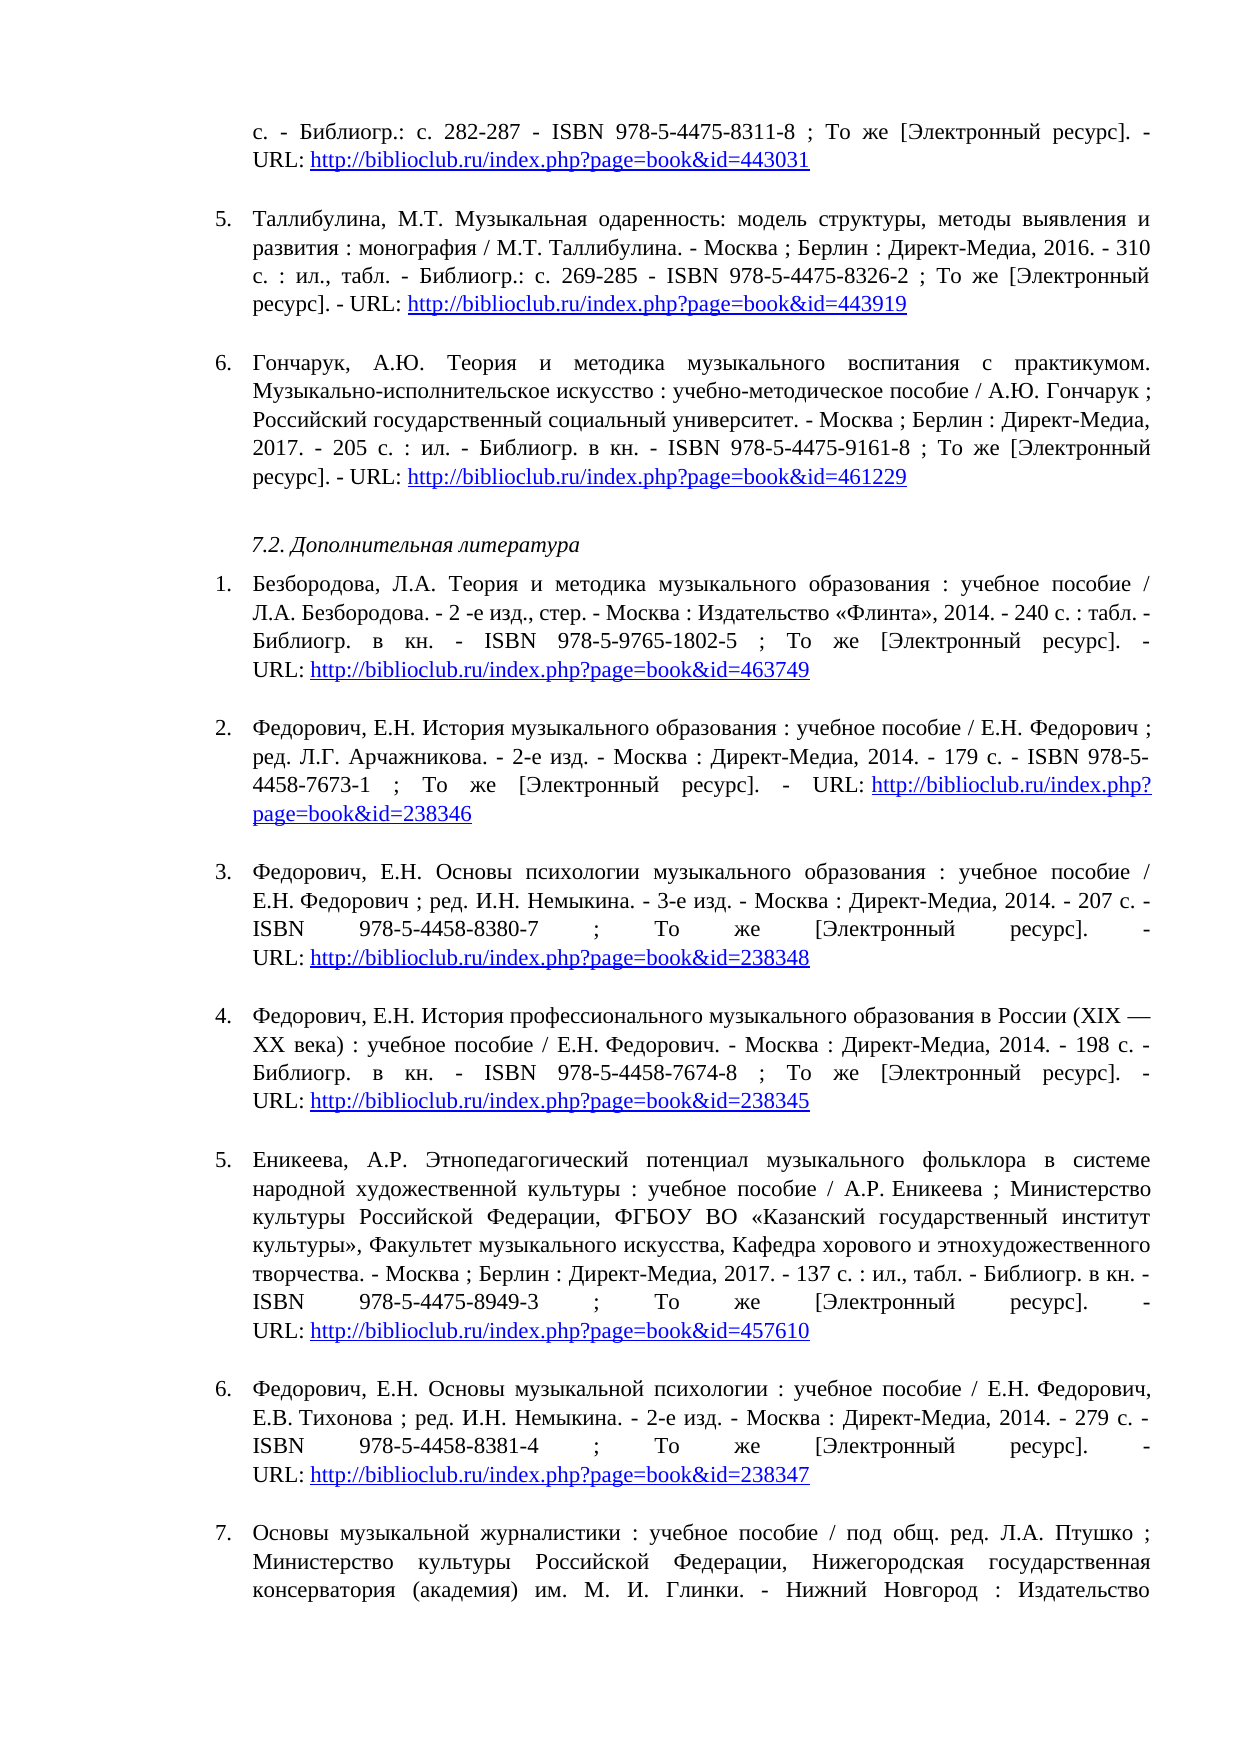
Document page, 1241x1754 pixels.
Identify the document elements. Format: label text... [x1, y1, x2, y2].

list Федорович, Е.Н. История профессионального музыкального образования в России (XIX — XX века) : учебное пособие / Е.Н. Федорович. - Москва : Директ-Медиа, 2014. - 198 с. - Библиогр. в кн. - ISBN 978-5-4458-7674-8 ; То же [Электронный ресурс]. - URL: http://biblioclub.ru/index.php?page=book&id=238345 [215, 1002, 1152, 1114]
list Безбородова, Л.А. Теория и методика музыкального образования : учебное пособие / Л.А. Безбородова. - 2 -е изд., стер. - Москва : Издательство «Флинта», 2014. - 240 с. : табл. - Библиогр. в кн. - ISBN 978-5-9765-1802-5 ; То же [Электронный ресурс]. - URL: http://biblioclub.ru/index.php?page=book&id=463749 [215, 570, 1152, 682]
list Федорович, Е.Н. История музыкального образования : учебное пособие / Е.Н. Федорович ; ред. Л.Г. Арчажникова. - 2-е изд. - Москва : Директ-Медиа, 2014. - 179 с. - ISBN 978-5-4458-7673-1 ; То же [Электронный ресурс]. - URL: http://biblioclub.ru/index.php?page=book&id=238346 [215, 714, 1152, 826]
list Таллибулина, М.Т. Музыкальная одаренность: модель структуры, методы выявления и развития : монография / М.Т. Таллибулина. - Москва ; Берлин : Директ-Медиа, 2016. - 310 с. : ил., табл. - Библиогр.: с. 269-285 - ISBN 978-5-4475-8326-2 ; То же [Электронный ресурс]. - URL: http://biblioclub.ru/index.php?page=book&id=443919 [215, 205, 1152, 317]
list Еникеева, А.Р. Этнопедагогический потенциал музыкального фольклора в системе народной художественной культуры : учебное пособие / А.Р. Еникеева ; Министерство культуры Российской Федерации, ФГБОУ ВО «Казанский государственный институт культуры», Факультет музыкального искусства, Кафедра хорового и этнохудожественного творчества. - Москва ; Берлин : Директ-Медиа, 2017. - 137 с. : ил., табл. - Библиогр. в кн. - ISBN 978-5-4475-8949-3 ; То же [Электронный ресурс]. - URL: http://biblioclub.ru/index.php?page=book&id=457610 [215, 1146, 1152, 1343]
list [215, 118, 1152, 173]
list Гончарук, А.Ю. Теория и методика музыкального воспитания с практикумом. Музыкально-исполнительское искусство : учебно-методическое пособие / А.Ю. Гончарук ; Российский государственный социальный университет. - Москва ; Берлин : Директ-Медиа, 2017. - 205 с. : ил. - Библиогр. в кн. - ISBN 978-5-4475-9161-8 ; То же [Электронный ресурс]. - URL: http://biblioclub.ru/index.php?page=book&id=461229 [215, 349, 1152, 489]
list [215, 1519, 1152, 1603]
list Федорович, Е.Н. Основы психологии музыкального образования : учебное пособие / Е.Н. Федорович ; ред. И.Н. Немыкина. - 3-е изд. - Москва : Директ-Медиа, 2014. - 207 с. - ISBN 978-5-4458-8380-7 ; То же [Электронный ресурс]. - URL: http://biblioclub.ru/index.php?page=book&id=238348 [215, 858, 1152, 970]
text 7.2. Дополнительная литература [251, 531, 1152, 557]
list Федорович, Е.Н. Основы музыкальной психологии : учебное пособие / Е.Н. Федорович, Е.В. Тихонова ; ред. И.Н. Немыкина. - 2-е изд. - Москва : Директ-Медиа, 2014. - 279 с. - ISBN 978-5-4458-8381-4 ; То же [Электронный ресурс]. - URL: http://biblioclub.ru/index.php?page=book&id=238347 [215, 1375, 1152, 1487]
